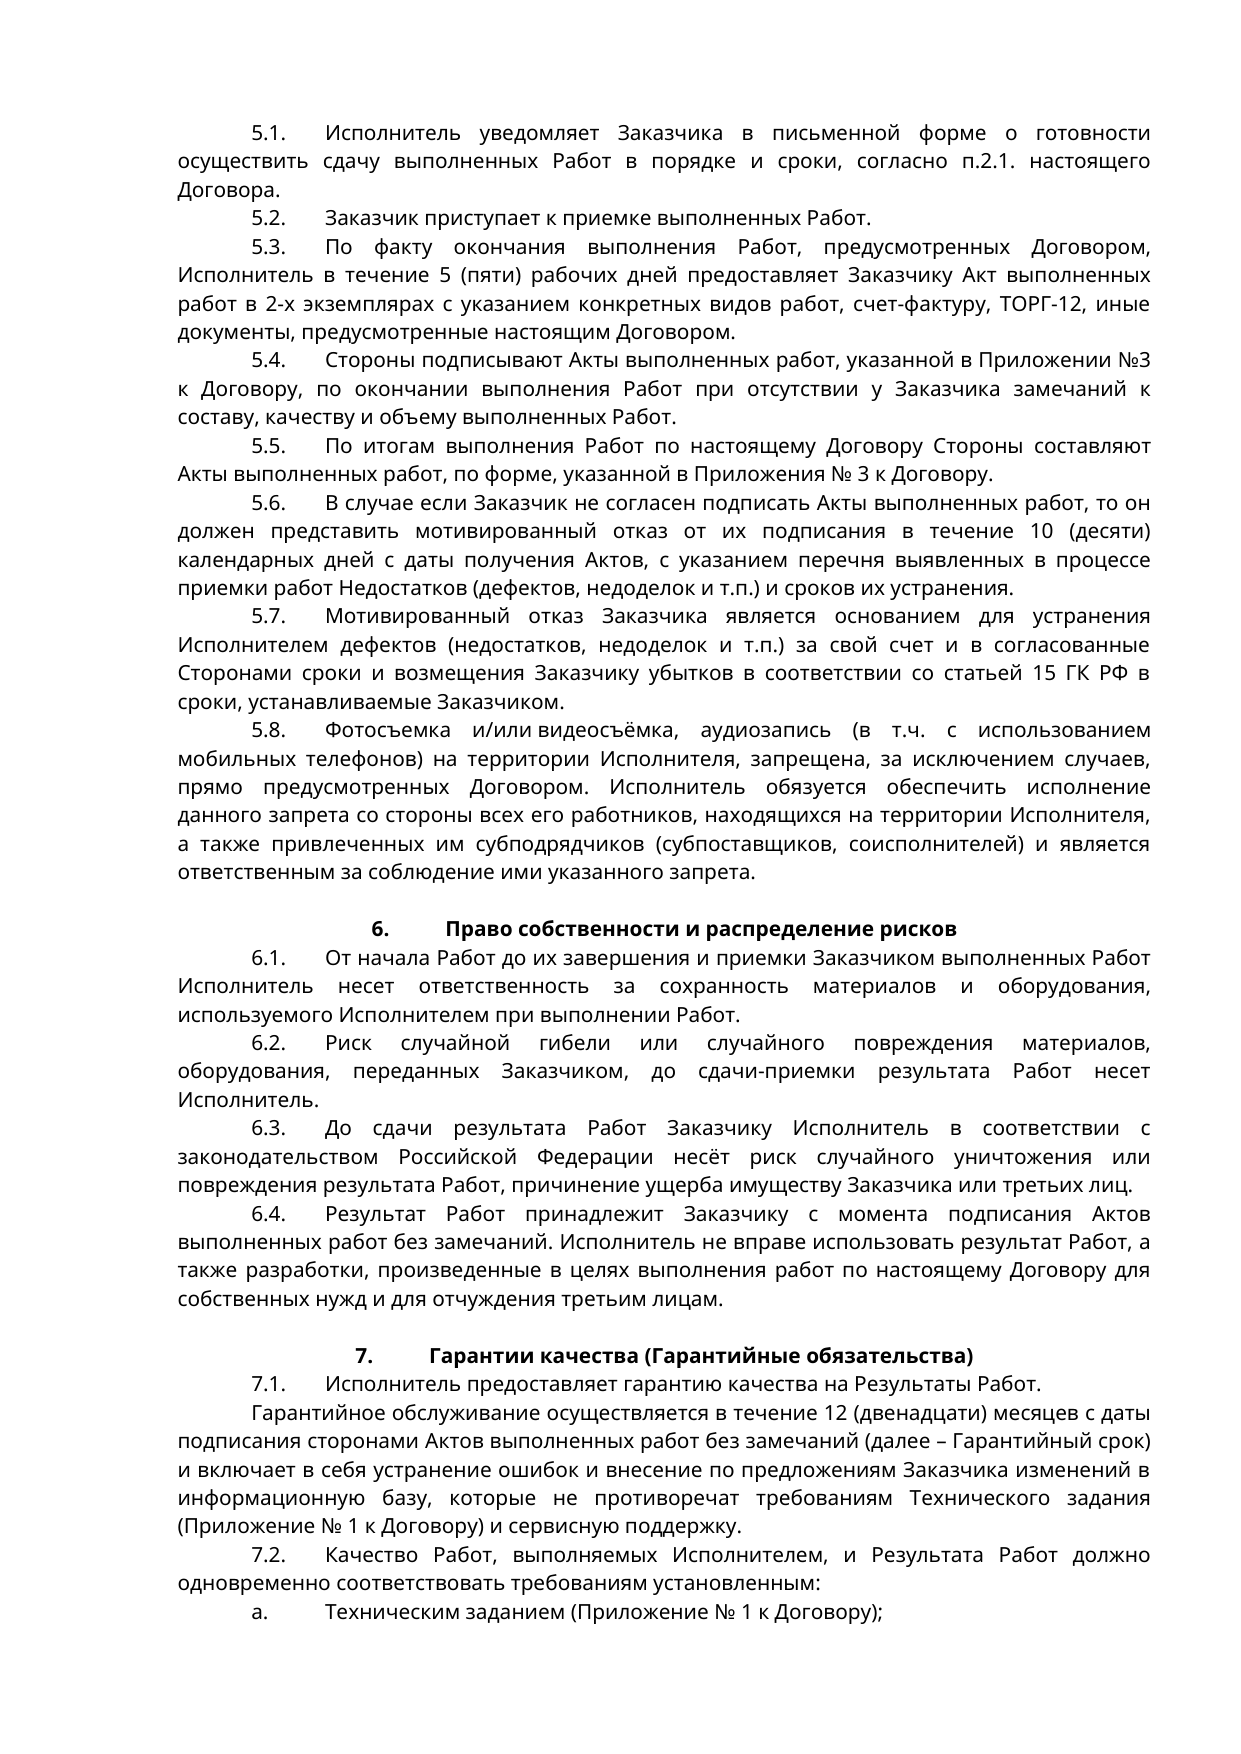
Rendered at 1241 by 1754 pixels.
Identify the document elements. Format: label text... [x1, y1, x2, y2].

list Заказчик приступает к приемке выполненных Работ. [177, 203, 1152, 232]
list По факту окончания выполнения Работ, предусмотренных Договором, Исполнитель в течение 5 (пяти) рабочих дней предоставляет Заказчику Акт выполненных работ в 2-х экземплярах с указанием конкретных видов работ, счет-фактуру, ТОРГ-12, иные документы, предусмотренные настоящим Договором. [177, 232, 1152, 346]
list Исполнитель уведомляет Заказчика в письменной форме о готовности осуществить сдачу выполненных Работ в порядке и сроки, согласно п.2.1. настоящего Договора. [177, 118, 1152, 203]
list До сдачи результата Работ Заказчику Исполнитель в соответствии с законодательством Российской Федерации несёт риск случайного уничтожения или повреждения результата Работ, причинение ущерба имуществу Заказчика или третьих лиц. [177, 1113, 1152, 1199]
list Фотосъемка и/или видеосъёмка, аудиозапись (в т.ч. с использованием мобильных телефонов) на территории Исполнителя, запрещена, за исключением случаев, прямо предусмотренных Договором. Исполнитель обязуется обеспечить исполнение данного запрета со стороны всех его работников, находящихся на территории Исполнителя, а также привлеченных им субподрядчиков (субпоставщиков, соисполнителей) и является ответственным за соблюдение ими указанного запрета. [177, 715, 1152, 886]
list Право собственности и распределение рисков [177, 914, 1152, 943]
list Результат Работ принадлежит Заказчику с момента подписания Актов выполненных работ без замечаний. Исполнитель не вправе использовать результат Работ, а также разработки, произведенные в целях выполнения работ по настоящему Договору для собственных нужд и для отчуждения третьим лицам. [177, 1199, 1152, 1312]
list Стороны подписывают Акты выполненных работ, указанной в Приложении №3 к Договору, по окончании выполнения Работ при отсутствии у Заказчика замечаний к составу, качеству и объему выполненных Работ. [177, 346, 1152, 431]
list Качество Работ, выполняемых Исполнителем, и Результата Работ должно одновременно соответствовать требованиям установленным: [177, 1540, 1152, 1597]
list Исполнитель предоставляет гарантию качества на Результаты Работ. [177, 1369, 1152, 1398]
list В случае если Заказчик не согласен подписать Акты выполненных работ, то он должен представить мотивированный отказ от их подписания в течение 10 (десяти) календарных дней с даты получения Актов, с указанием перечня выявленных в процессе приемки работ Недостатков (дефектов, недоделок и т.п.) и сроков их устранения. [177, 488, 1152, 602]
list Гарантийное обслуживание осуществляется в течение 12 (двенадцати) месяцев с даты подписания сторонами Актов выполненных работ без замечаний (далее – Гарантийный срок) и включает в себя устранение ошибок и внесение по предложениям Заказчика изменений в информационную базу, которые не противоречат требованиям Технического задания (Приложение № 1 к Договору) и сервисную поддержку. [177, 1398, 1152, 1540]
list Гарантии качества (Гарантийные обязательства) [177, 1341, 1152, 1369]
list Риск случайной гибели или случайного повреждения материалов, оборудования, переданных Заказчиком, до сдачи-приемки результата Работ несет Исполнитель. [177, 1028, 1152, 1113]
list По итогам выполнения Работ по настоящему Договору Стороны составляют Акты выполненных работ, по форме, указанной в Приложения № 3 к Договору. [177, 431, 1152, 488]
list Мотивированный отказ Заказчика является основанием для устранения Исполнителем дефектов (недостатков, недоделок и т.п.) за свой счет и в согласованные Сторонами сроки и возмещения Заказчику убытков в соответствии со статьей 15 ГК РФ в сроки, устанавливаемые Заказчиком. [177, 602, 1152, 715]
list Техническим заданием (Приложение № 1 к Договору); [177, 1597, 1152, 1625]
list От начала Работ до их завершения и приемки Заказчиком выполненных Работ Исполнитель несет ответственность за сохранность материалов и оборудования, используемого Исполнителем при выполнении Работ. [177, 943, 1152, 1028]
